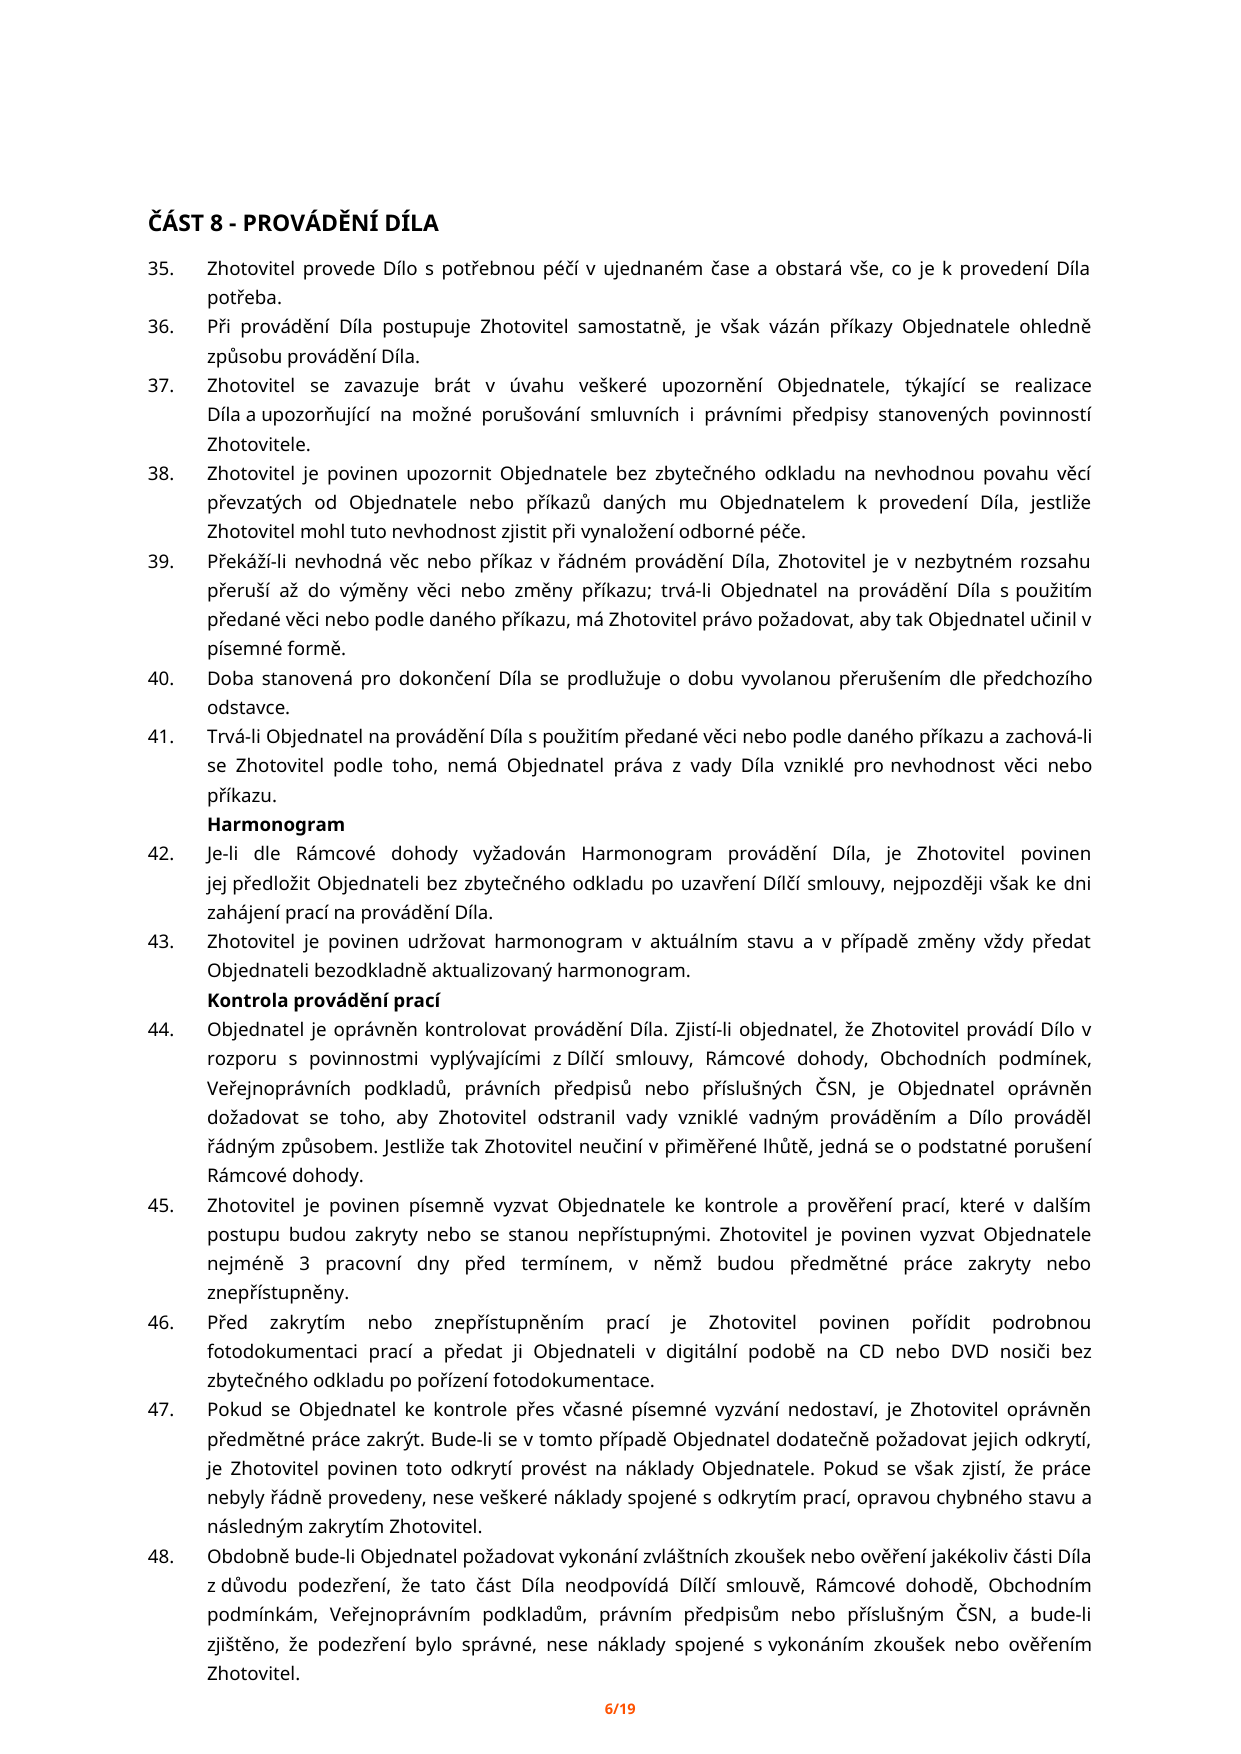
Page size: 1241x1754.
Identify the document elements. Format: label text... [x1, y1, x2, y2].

list Zhotovitel je povinen udržovat harmonogram v aktuálním stavu a v případě změny vždy předat Objednateli bezodkladně aktualizovaný harmonogram. [148, 928, 1092, 983]
list Zhotovitel provede Dílo s potřebnou péčí v ujednaném čase a obstará vše, co je k provedení Díla potřeba. [148, 255, 1092, 310]
text Kontrola provádění prací [207, 987, 1092, 1012]
list Pokud se Objednatel ke kontrole přes včasné písemné vyzvání nedostaví, je Zhotovitel oprávněn předmětné práce zakrýt. Bude-li se v tomto případě Objednatel dodatečně požadovat jejich odkrytí, je Zhotovitel povinen toto odkrytí provést na náklady Objednatele. Pokud se však zjistí, že práce nebyly řádně provedeny, nese veškeré náklady spojené s odkrytím prací, opravou chybného stavu a následným zakrytím Zhotovitel. [148, 1397, 1092, 1539]
subtitle PROVÁDĚNÍ DÍLA [148, 207, 1092, 238]
list Objednatel je oprávněn kontrolovat provádění Díla. Zjistí-li objednatel, že Zhotovitel provádí Dílo v rozporu s povinnostmi vyplývajícími z Dílčí smlouvy, Rámcové dohody, Obchodních podmínek, Veřejnoprávních podkladů, právních předpisů nebo příslušných ČSN, je Objednatel oprávněn dožadovat se toho, aby Zhotovitel odstranil vady vzniklé vadným prováděním a Dílo prováděl řádným způsobem. Jestliže tak Zhotovitel neučiní v přiměřené lhůtě, jedná se o podstatné porušení Rámcové dohody. [148, 1016, 1092, 1188]
list Doba stanovená pro dokončení Díla se prodlužuje o dobu vyvolanou přerušením dle předchozího odstavce. [148, 665, 1092, 720]
list Obdobně bude-li Objednatel požadovat vykonání zvláštních zkoušek nebo ověření jakékoliv části Díla z důvodu podezření, že tato část Díla neodpovídá Dílčí smlouvě, Rámcové dohodě, Obchodním podmínkám, Veřejnoprávním podkladům, právním předpisům nebo příslušným ČSN, a bude-li zjištěno, že podezření bylo správné, nese náklady spojené s vykonáním zkoušek nebo ověřením Zhotovitel. [148, 1543, 1092, 1686]
list Zhotovitel je povinen písemně vyzvat Objednatele ke kontrole a prověření prací, které v dalším postupu budou zakryty nebo se stanou nepřístupnými. Zhotovitel je povinen vyzvat Objednatele nejméně 3 pracovní dny před termínem, v němž budou předmětné práce zakryty nebo znepřístupněny. [148, 1192, 1092, 1305]
list Zhotovitel je povinen upozornit Objednatele bez zbytečného odkladu na nevhodnou povahu věcí převzatých od Objednatele nebo příkazů daných mu Objednatelem k provedení Díla, jestliže Zhotovitel mohl tuto nevhodnost zjistit při vynaložení odborné péče. [148, 460, 1092, 544]
list Před zakrytím nebo znepřístupněním prací je Zhotovitel povinen pořídit podrobnou fotodokumentaci prací a předat ji Objednateli v digitální podobě na CD nebo DVD nosiči bez zbytečného odkladu po pořízení fotodokumentace. [148, 1309, 1092, 1393]
list Překáží-li nevhodná věc nebo příkaz v řádném provádění Díla, Zhotovitel je v nezbytném rozsahu přeruší až do výměny věci nebo změny příkazu; trvá-li Objednatel na provádění Díla s použitím předané věci nebo podle daného příkazu, má Zhotovitel právo požadovat, aby tak Objednatel učinil v písemné formě. [148, 548, 1092, 661]
text Harmonogram [207, 811, 1092, 837]
list Zhotovitel se zavazuje brát v úvahu veškeré upozornění Objednatele, týkající se realizace Díla a upozorňující na možné porušování smluvních i právními předpisy stanovených povinností Zhotovitele. [148, 372, 1092, 456]
list Trvá-li Objednatel na provádění Díla s použitím předané věci nebo podle daného příkazu a zachová-li se Zhotovitel podle toho, nemá Objednatel práva z vady Díla vzniklé pro nevhodnost věci nebo příkazu. [148, 723, 1092, 808]
list Je-li dle Rámcové dohody vyžadován Harmonogram provádění Díla, je Zhotovitel povinen jej předložit Objednateli bez zbytečného odkladu po uzavření Dílčí smlouvy, nejpozději však ke dni zahájení prací na provádění Díla. [148, 841, 1092, 925]
list Při provádění Díla postupuje Zhotovitel samostatně, je však vázán příkazy Objednatele ohledně způsobu provádění Díla. [148, 314, 1092, 368]
